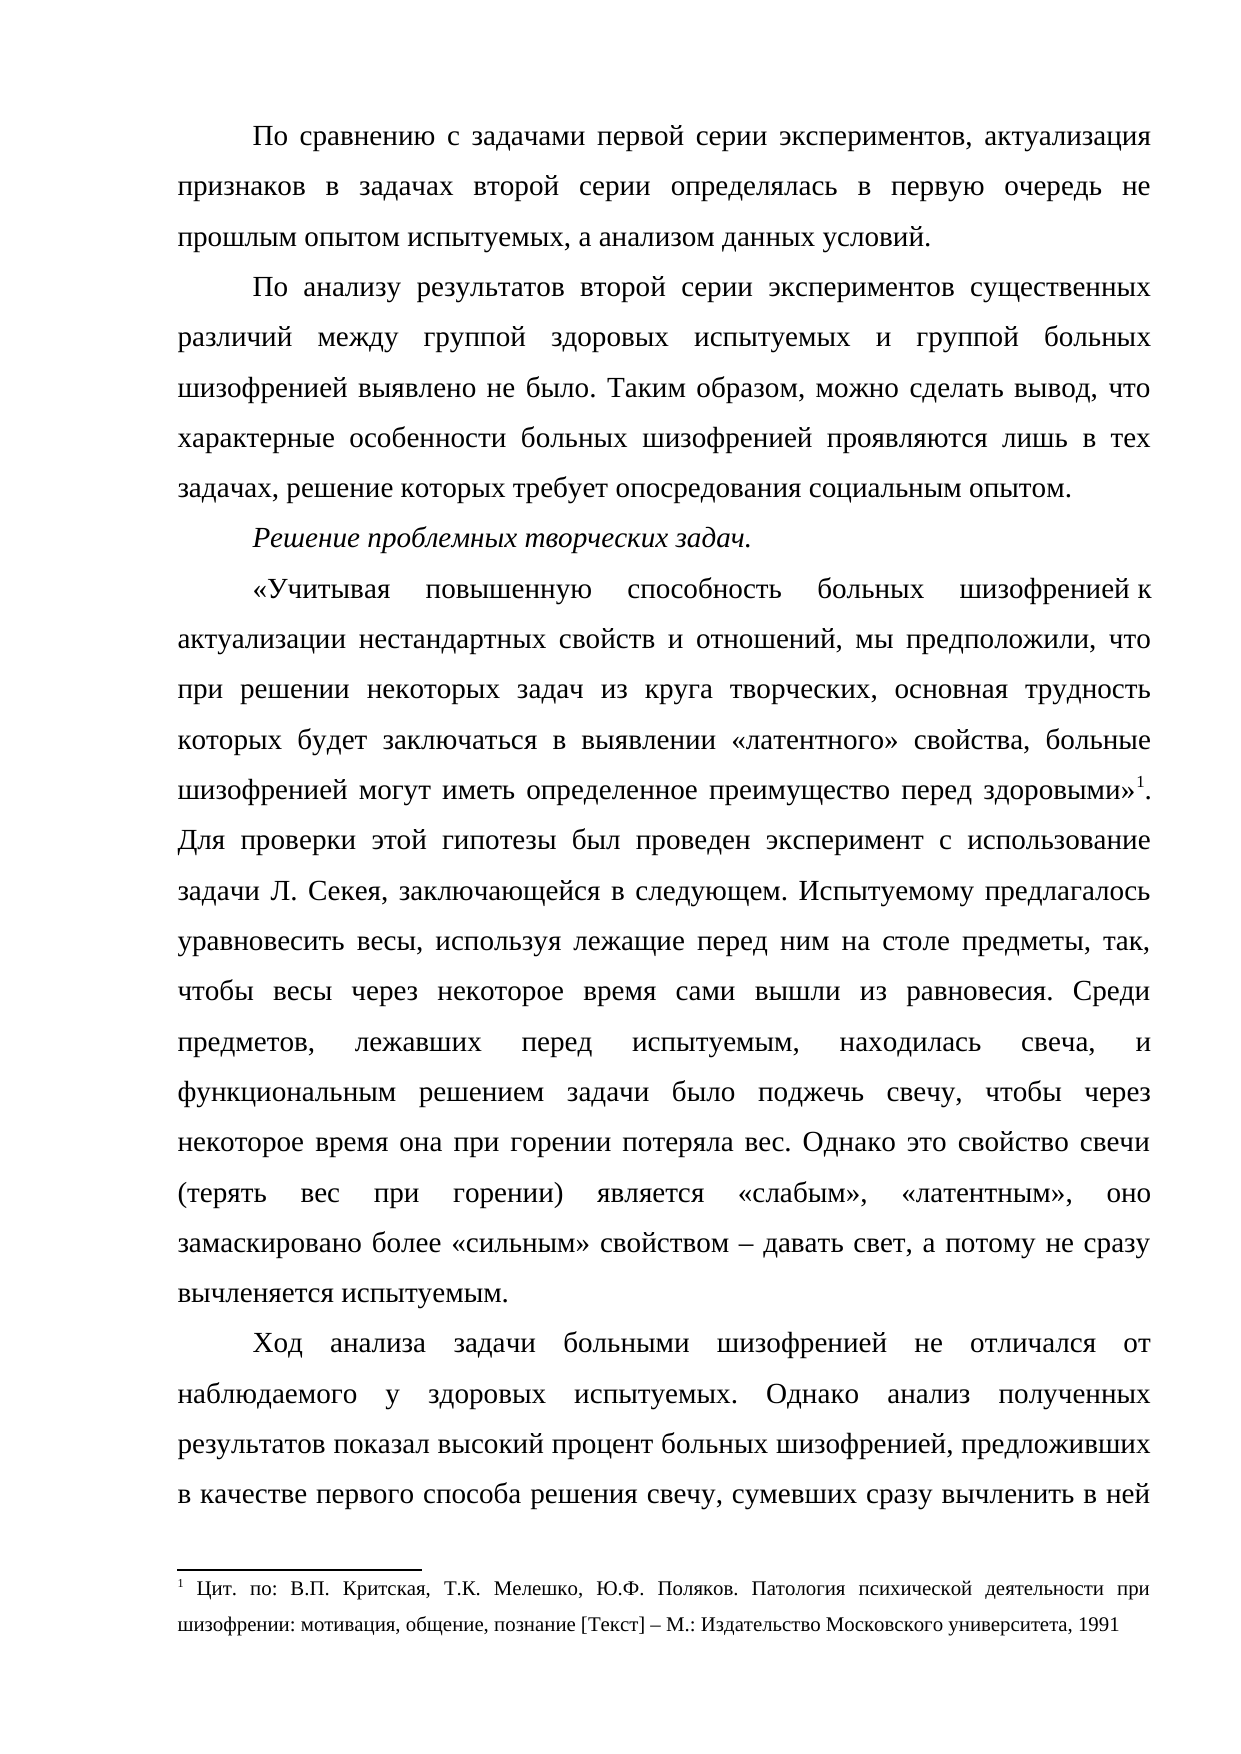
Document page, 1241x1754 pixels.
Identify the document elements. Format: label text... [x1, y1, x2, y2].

text «Учитывая повышенную способность больных шизофренией к актуализации нестандартных свойств и отношений, мы предположили, что при решении некоторых задач из круга творческих, основная трудность которых будет заключаться в выявлении «латентного» свойства, больные шизофренией могут иметь определенное преимущество перед здоровыми». Для проверки этой гипотезы был проведен эксперимент с использование задачи Л. Секея, заключающейся в следующем. Испытуемому предлагалось уравновесить весы, используя лежащие перед ним на столе предметы, так, чтобы весы через некоторое время сами вышли из равновесия. Среди предметов, лежавших перед испытуемым, находилась свеча, и функциональным решением задачи было поджечь свечу, чтобы через некоторое время она при горении потеряла вес. Однако это свойство свечи (терять вес при горении) является «слабым», «латентным», оно замаскировано более «сильным» свойством – давать свет, а потому не сразу вычленяется испытуемым. [177, 571, 1152, 1309]
text Решение проблемных творческих задач. [177, 521, 1152, 554]
text По сравнению с задачами первой серии экспериментов, актуализация признаков в задачах второй серии определялась в первую очередь не прошлым опытом испытуемых, а анализом данных условий. [177, 118, 1152, 252]
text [177, 1326, 1152, 1510]
text По анализу результатов второй серии экспериментов существенных различий между группой здоровых испытуемых и группой больных шизофренией выявлено не было. Таким образом, можно сделать вывод, что характерные особенности больных шизофренией проявляются лишь в тех задачах, решение которых требует опосредования социальным опытом. [177, 269, 1152, 504]
